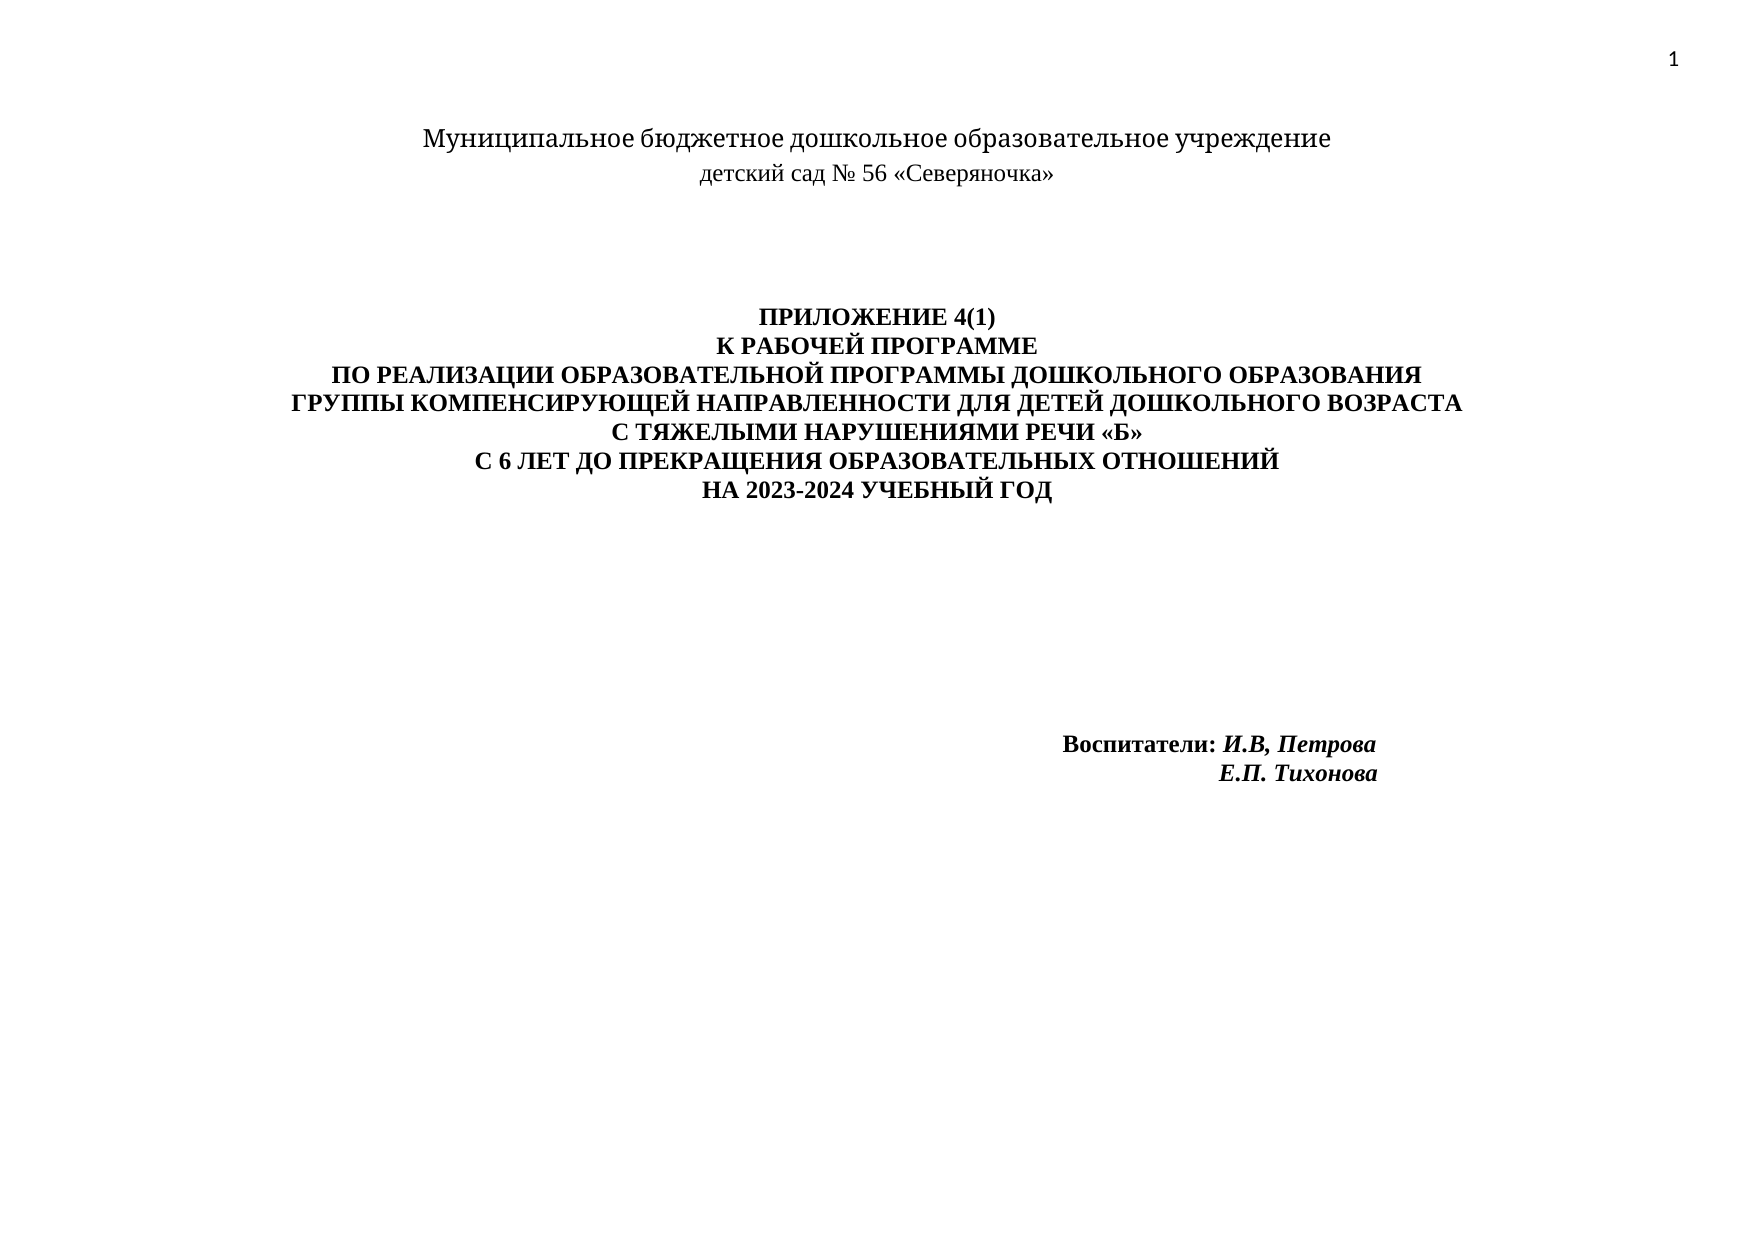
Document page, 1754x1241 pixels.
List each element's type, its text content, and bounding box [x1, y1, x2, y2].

text С ТЯЖЕЛЫМИ НАРУШЕНИЯМИ РЕЧИ «Б» [75, 417, 1679, 446]
text Воспитатели: И.В, Петрова [75, 729, 1679, 758]
text НА 2023-2024 УЧЕБНЫЙ ГОД [75, 475, 1679, 503]
text детский сад № 56 «Северяночка» [75, 158, 1679, 187]
text ПО РЕАЛИЗАЦИИ ОБРАЗОВАТЕЛЬНОЙ ПРОГРАММЫ ДОШКОЛЬНОГО ОБРАЗОВАНИЯ [75, 360, 1679, 388]
text К РАБОЧЕЙ ПРОГРАММЕ [75, 331, 1679, 360]
text С 6 ЛЕТ ДО ПРЕКРАЩЕНИЯ ОБРАЗОВАТЕЛЬНЫХ ОТНОШЕНИЙ [75, 446, 1679, 475]
text ГРУППЫ КОМПЕНСИРУЮЩЕЙ НАПРАВЛЕННОСТИ ДЛЯ ДЕТЕЙ ДОШКОЛЬНОГО ВОЗРАСТА [75, 388, 1679, 417]
text Е.П. Тихонова [75, 758, 1679, 786]
text ПРИЛОЖЕНИЕ 4(1) [75, 302, 1679, 331]
subtitle Муниципальное бюджетное дошкольное образовательное учреждение [75, 125, 1679, 154]
